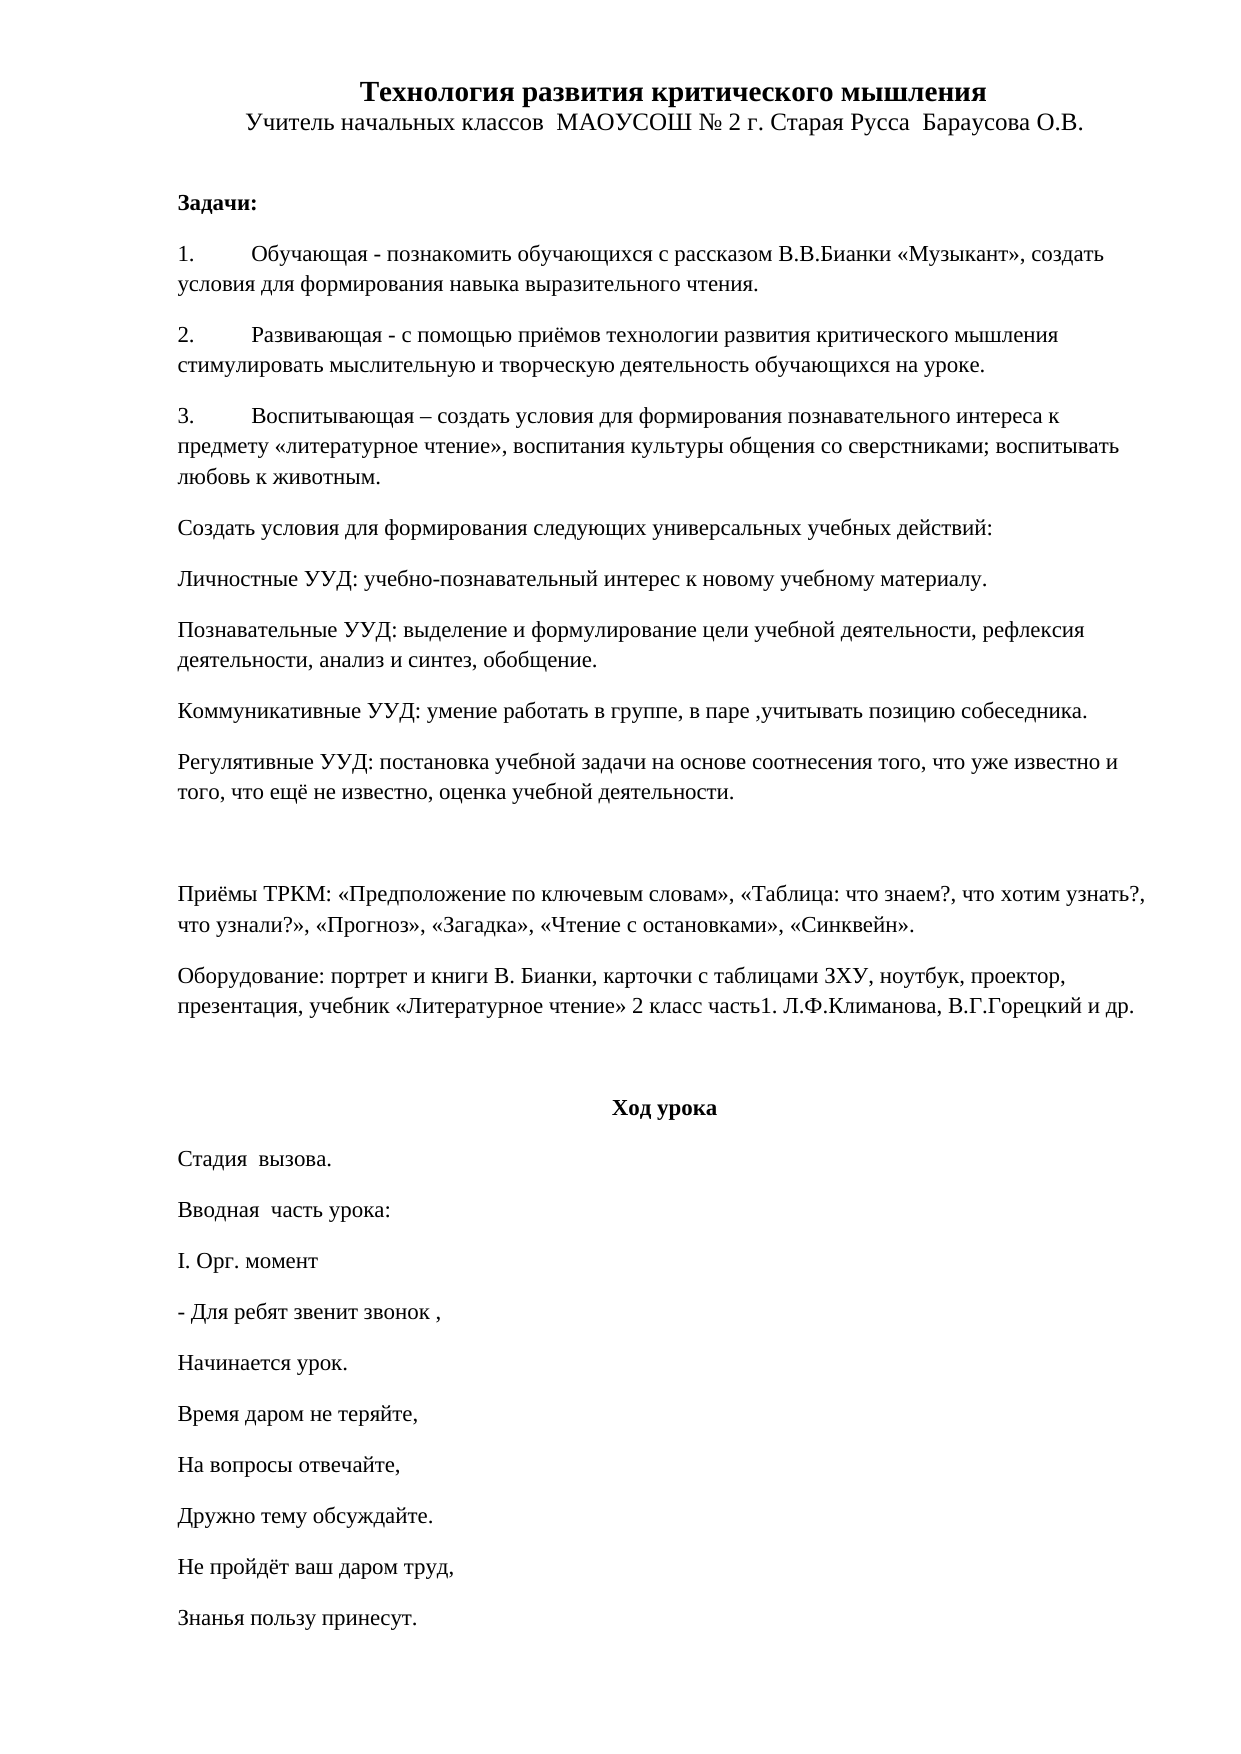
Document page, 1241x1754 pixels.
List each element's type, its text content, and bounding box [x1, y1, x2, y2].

text Приёмы ТРКМ: «Предположение по ключевым словам», «Таблица: что знаем?, что хотим узнать?, что узнали?», «Прогноз», «Загадка», «Чтение с остановками», «Синквейн». [177, 880, 1152, 937]
text Вводная часть урока: [177, 1196, 1152, 1222]
text Регулятивные УУД: постановка учебной задачи на основе соотнесения того, что уже известно и того, что ещё не известно, оценка учебной деятельности. [177, 748, 1152, 805]
text Познавательные УУД: выделение и формулирование цели учебной деятельности, рефлексия деятельности, анализ и синтез, обобщение. [177, 616, 1152, 672]
text Коммуникативные УУД: умение работать в группе, в паре ,учитывать позицию собеседника. [177, 697, 1152, 723]
text Стадия вызова. [177, 1145, 1152, 1171]
text 1. Обучающая - познакомить обучающихся с рассказом В.В.Бианки «Музыкант», создать условия для формирования навыка выразительного чтения. [177, 240, 1152, 296]
text 2. Развивающая - с помощью приёмов технологии развития критического мышления стимулировать мыслительную и творческую деятельность обучающихся на уроке. [177, 321, 1152, 378]
text Задачи: [177, 189, 1152, 215]
text - Для ребят звенит звонок , [177, 1298, 1152, 1324]
text Личностные УУД: учебно-познавательный интерес к новому учебному материалу. [177, 565, 1152, 591]
text I. Орг. момент [177, 1247, 1152, 1273]
text Дружно тему обсуждайте. [177, 1502, 1152, 1529]
text Оборудование: портрет и книги В. Бианки, карточки с таблицами ЗХУ, ноутбук, проектор, презентация, учебник «Литературное чтение» 2 класс часть1. Л.Ф.Климанова, В.Г.Горецкий и др. [177, 962, 1152, 1018]
text Время даром не теряйте, [177, 1400, 1152, 1427]
text Начинается урок. [177, 1349, 1152, 1376]
text 3. Воспитывающая – создать условия для формирования познавательного интереса к предмету «литературное чтение», воспитания культуры общения со сверстниками; воспитывать любовь к животным. [177, 402, 1152, 489]
text На вопросы отвечайте, [177, 1451, 1152, 1478]
text Ход урока [177, 1094, 1152, 1120]
text Не пройдёт ваш даром труд, [177, 1553, 1152, 1580]
text Создать условия для формирования следующих универсальных учебных действий: [177, 514, 1152, 540]
text Знанья пользу принесут. [177, 1604, 1152, 1631]
